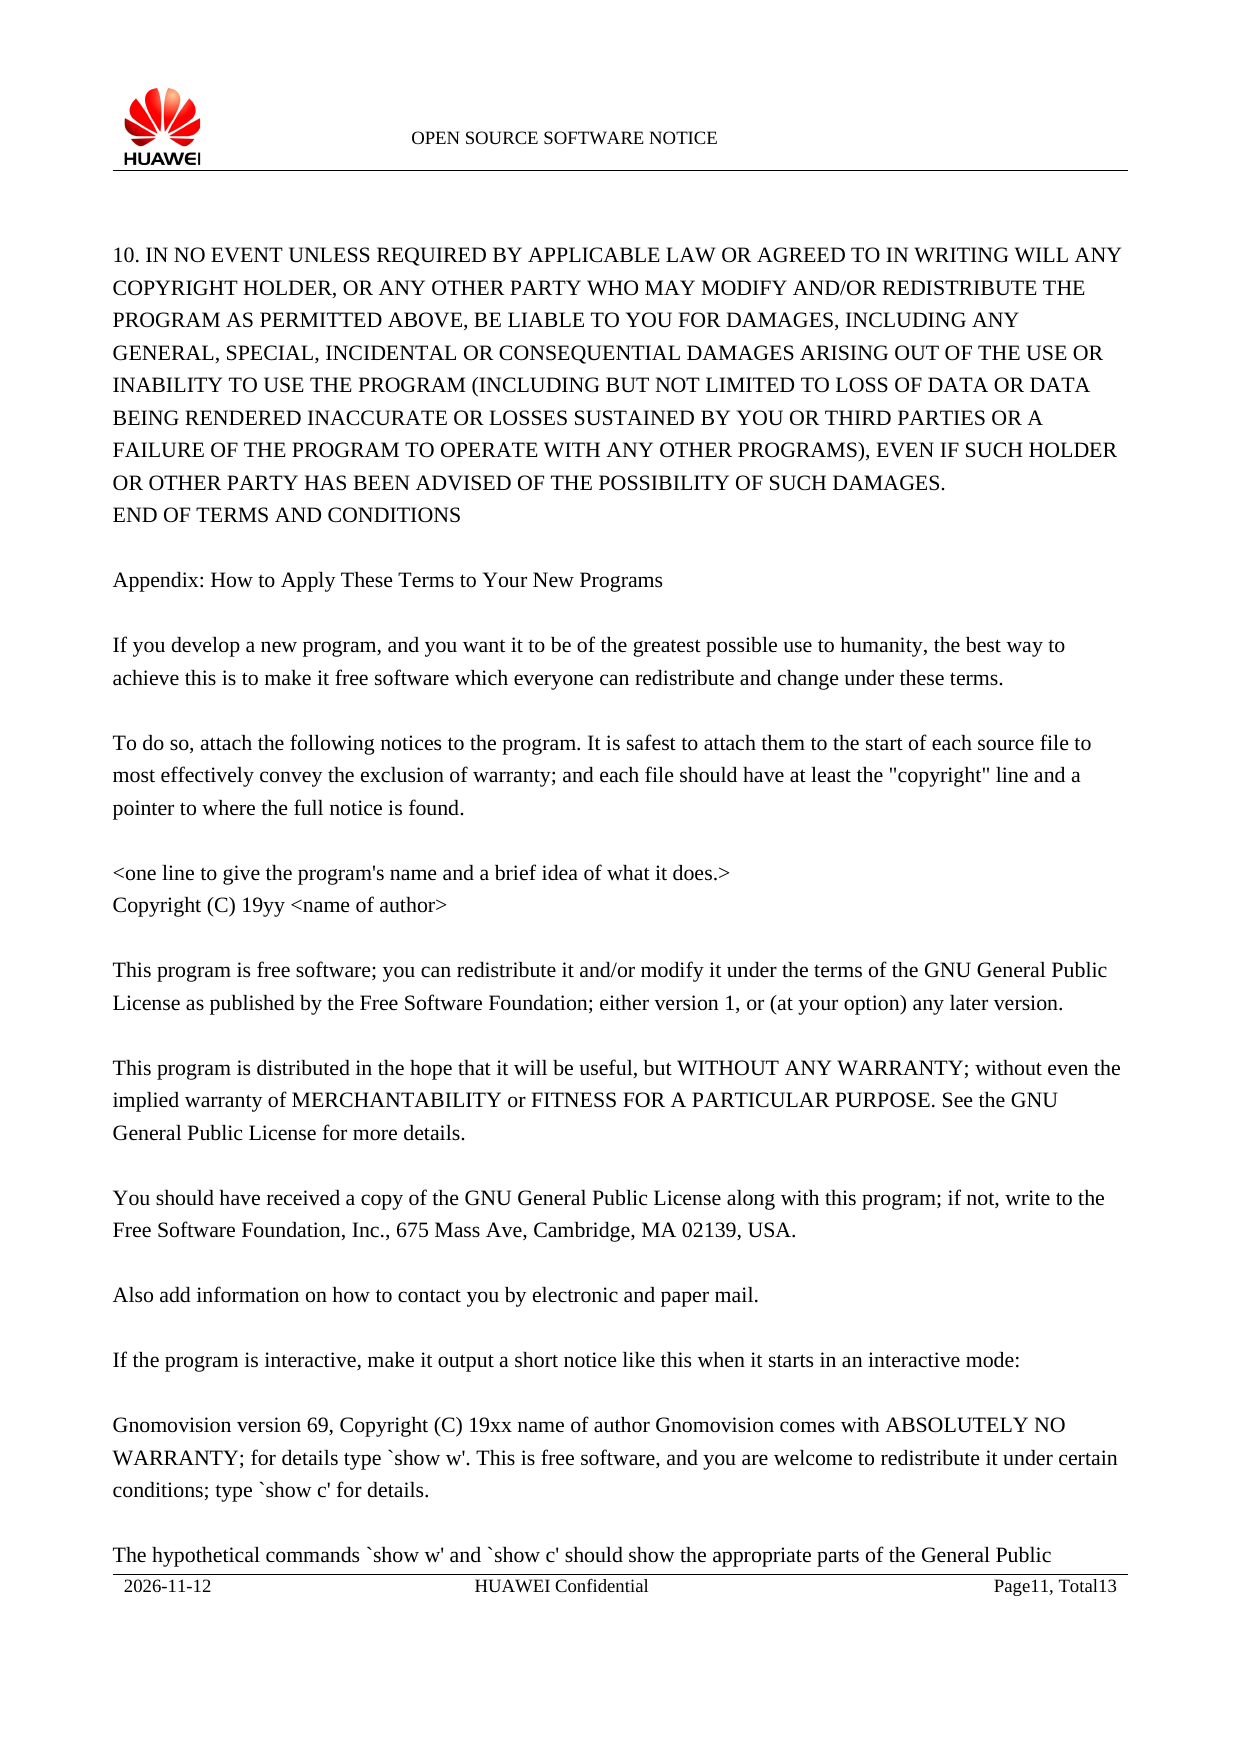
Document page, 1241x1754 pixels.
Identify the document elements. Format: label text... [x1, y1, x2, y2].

picture [124, 88, 201, 165]
